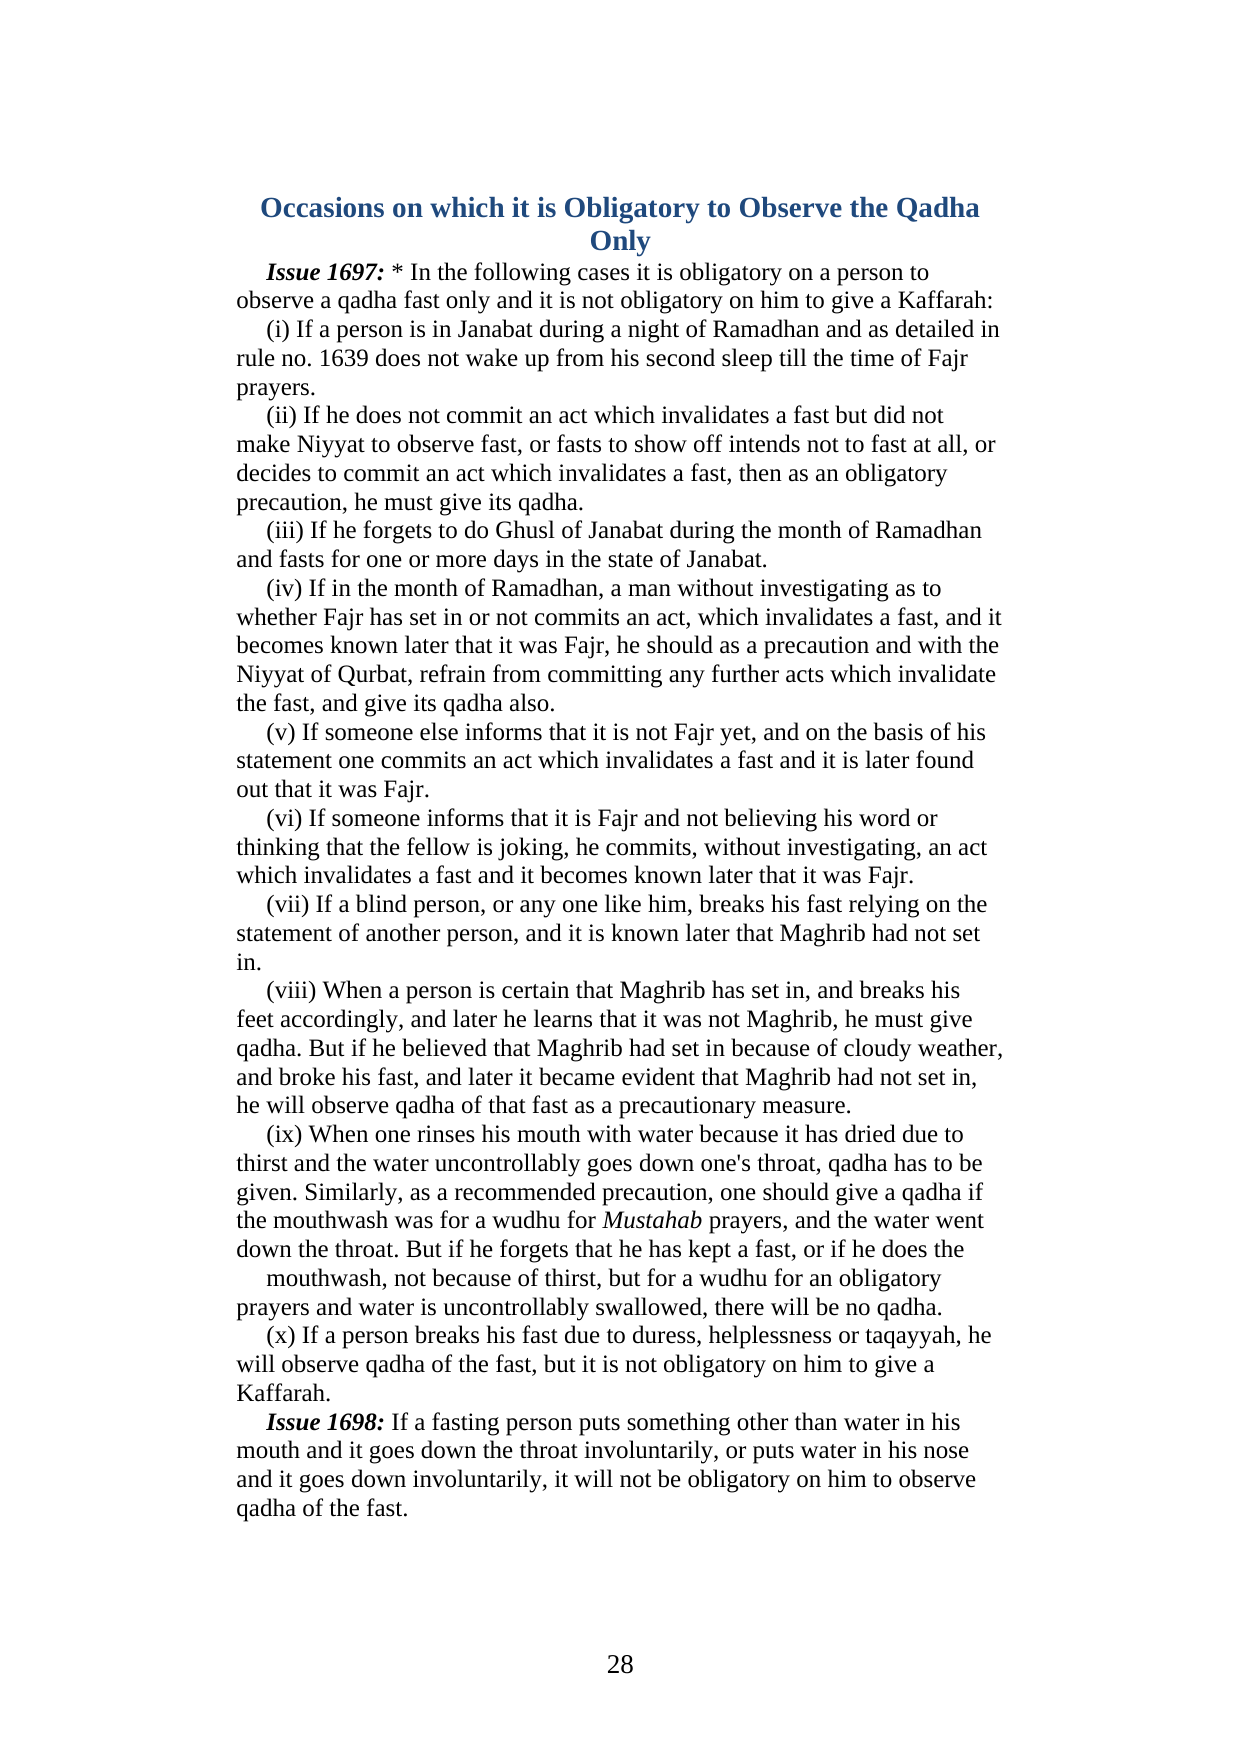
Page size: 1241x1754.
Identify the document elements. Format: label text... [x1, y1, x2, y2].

text Issue 1697: * In the following cases it is obligatory on a person to observe a qadha fast only and it is not obligatory on him to give a Kaffarah: [236, 257, 1004, 314]
text (iv) If in the month of Ramadhan, a man without investigating as to whether Fajr has set in or not commits an act, which invalidates a fast, and it becomes known later that it was Fajr, he should as a precaution and with the Niyyat of Qurbat, refrain from committing any further acts which invalidate the fast, and give its qadha also. [236, 573, 1004, 717]
text (x) If a person breaks his fast due to duress, helplessness or taqayyah, he will observe qadha of the fast, but it is not obligatory on him to give a Kaffarah. [236, 1321, 1004, 1407]
text (viii) When a person is certain that Maghrib has set in, and breaks his feet accordingly, and later he learns that it was not Maghrib, he must give qadha. But if he believed that Maghrib had set in because of cloudy weather, and broke his fast, and later it became evident that Maghrib had not set in, he will observe qadha of that fast as a precautionary measure. [236, 976, 1004, 1119]
subtitle Occasions on which it is Obligatory to Observe the Qadha Only [236, 190, 1004, 257]
text (vii) If a blind person, or any one like him, breaks his fast relying on the statement of another person, and it is known later that Maghrib had not set in. [236, 889, 1004, 976]
text (iii) If he forgets to do Ghusl of Janabat during the month of Ramadhan and fasts for one or more days in the state of Janabat. [236, 516, 1004, 573]
text (vi) If someone informs that it is Fajr and not believing his word or thinking that the fellow is joking, he commits, without investigating, an act which invalidates a fast and it becomes known later that it was Fajr. [236, 803, 1004, 889]
text Issue 1698: If a fasting person puts something other than water in his mouth and it goes down the throat involuntarily, or puts water in his nose and it goes down involuntarily, it will not be obligatory on him to observe qadha of the fast. [236, 1407, 1004, 1522]
text (i) If a person is in Janabat during a night of Ramadhan and as detailed in rule no. 1639 does not wake up from his second sleep till the time of Fajr prayers. [236, 314, 1004, 401]
text (ii) If he does not commit an act which invalidates a fast but did not make Niyyat to observe fast, or fasts to show off intends not to fast at all, or decides to commit an act which invalidates a fast, then as an obligatory precaution, he must give its qadha. [236, 401, 1004, 516]
text mouthwash, not because of thirst, but for a wudhu for an obligatory prayers and water is uncontrollably swallowed, there will be no qadha. [236, 1263, 1004, 1321]
text (v) If someone else informs that it is not Fajr yet, and on the basis of his statement one commits an act which invalidates a fast and it is later found out that it was Fajr. [236, 717, 1004, 803]
text (ix) When one rinses his mouth with water because it has dried due to thirst and the water uncontrollably goes down one's throat, qadha has to be given. Similarly, as a recommended precaution, one should give a qadha if the mouthwash was for a wudhu for Mustahab prayers, and the water went down the throat. But if he forgets that he has kept a fast, or if he does the [236, 1119, 1004, 1263]
